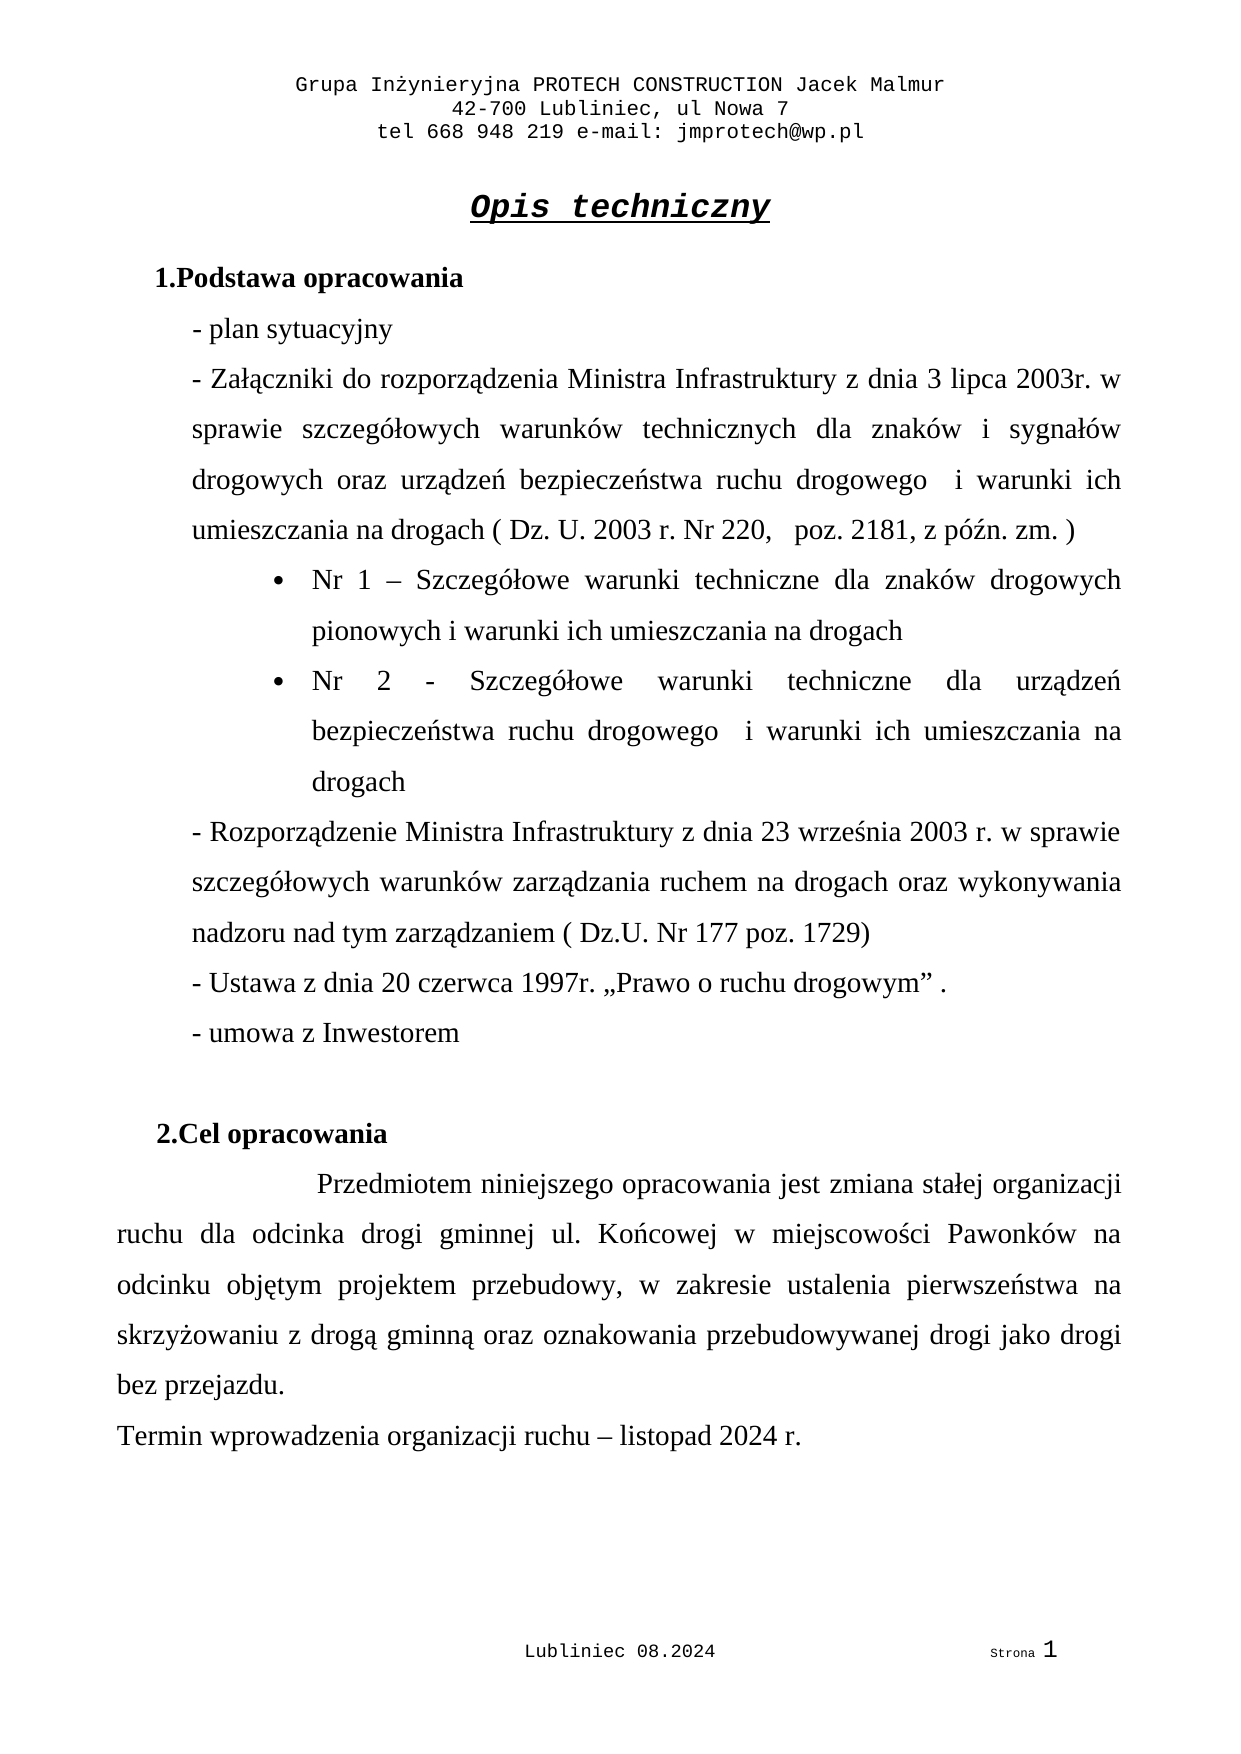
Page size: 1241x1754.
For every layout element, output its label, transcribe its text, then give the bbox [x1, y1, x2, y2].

list Nr 1 – Szczegółowe warunki techniczne dla znaków drogowych pionowych i warunki ich umieszczania na drogach [274, 562, 1122, 646]
text - plan sytuacyjny [118, 311, 1122, 344]
text - Załączniki do rozporządzenia Ministra Infrastruktury z dnia 3 lipca 2003r. w sprawie szczegółowych warunków technicznych dla znaków i sygnałów drogowych oraz urządzeń bezpieczeństwa ruchu drogowego i warunki ich umieszczania na drogach ( Dz. U. 2003 r. Nr 220, poz. 2181, z późn. zm. ) [192, 361, 1122, 546]
list Nr 2 - Szczegółowe warunki techniczne dla urządzeń bezpieczeństwa ruchu drogowego i warunki ich umieszczania na drogach [274, 663, 1122, 797]
text Termin wprowadzenia organizacji ruchu – listopad 2024 r. [117, 1418, 1122, 1451]
text - Rozporządzenie Ministra Infrastruktury z dnia 23 września 2003 r. w sprawie szczegółowych warunków zarządzania ruchem na drogach oraz wykonywania nadzoru nad tym zarządzaniem ( Dz.U. Nr 177 poz. 1729) [192, 814, 1122, 948]
text - umowa z Inwestorem [192, 1015, 1122, 1049]
list Podstawa opracowania [154, 261, 1122, 294]
text - Ustawa z dnia 20 czerwca 1997r. „Prawo o ruchu drogowym” . [192, 965, 1122, 998]
subtitle Opis techniczny [118, 190, 1122, 228]
text Przedmiotem niniejszego opracowania jest zmiana stałej organizacji ruchu dla odcinka drogi gminnej ul. Końcowej w miejscowości Pawonków na odcinku objętym projektem przebudowy, w zakresie ustalenia pierwszeństwa na skrzyżowaniu z drogą gminną oraz oznakowania przebudowywanej drogi jako drogi bez przejazdu. [117, 1166, 1122, 1401]
list Cel opracowania [156, 1116, 1122, 1149]
